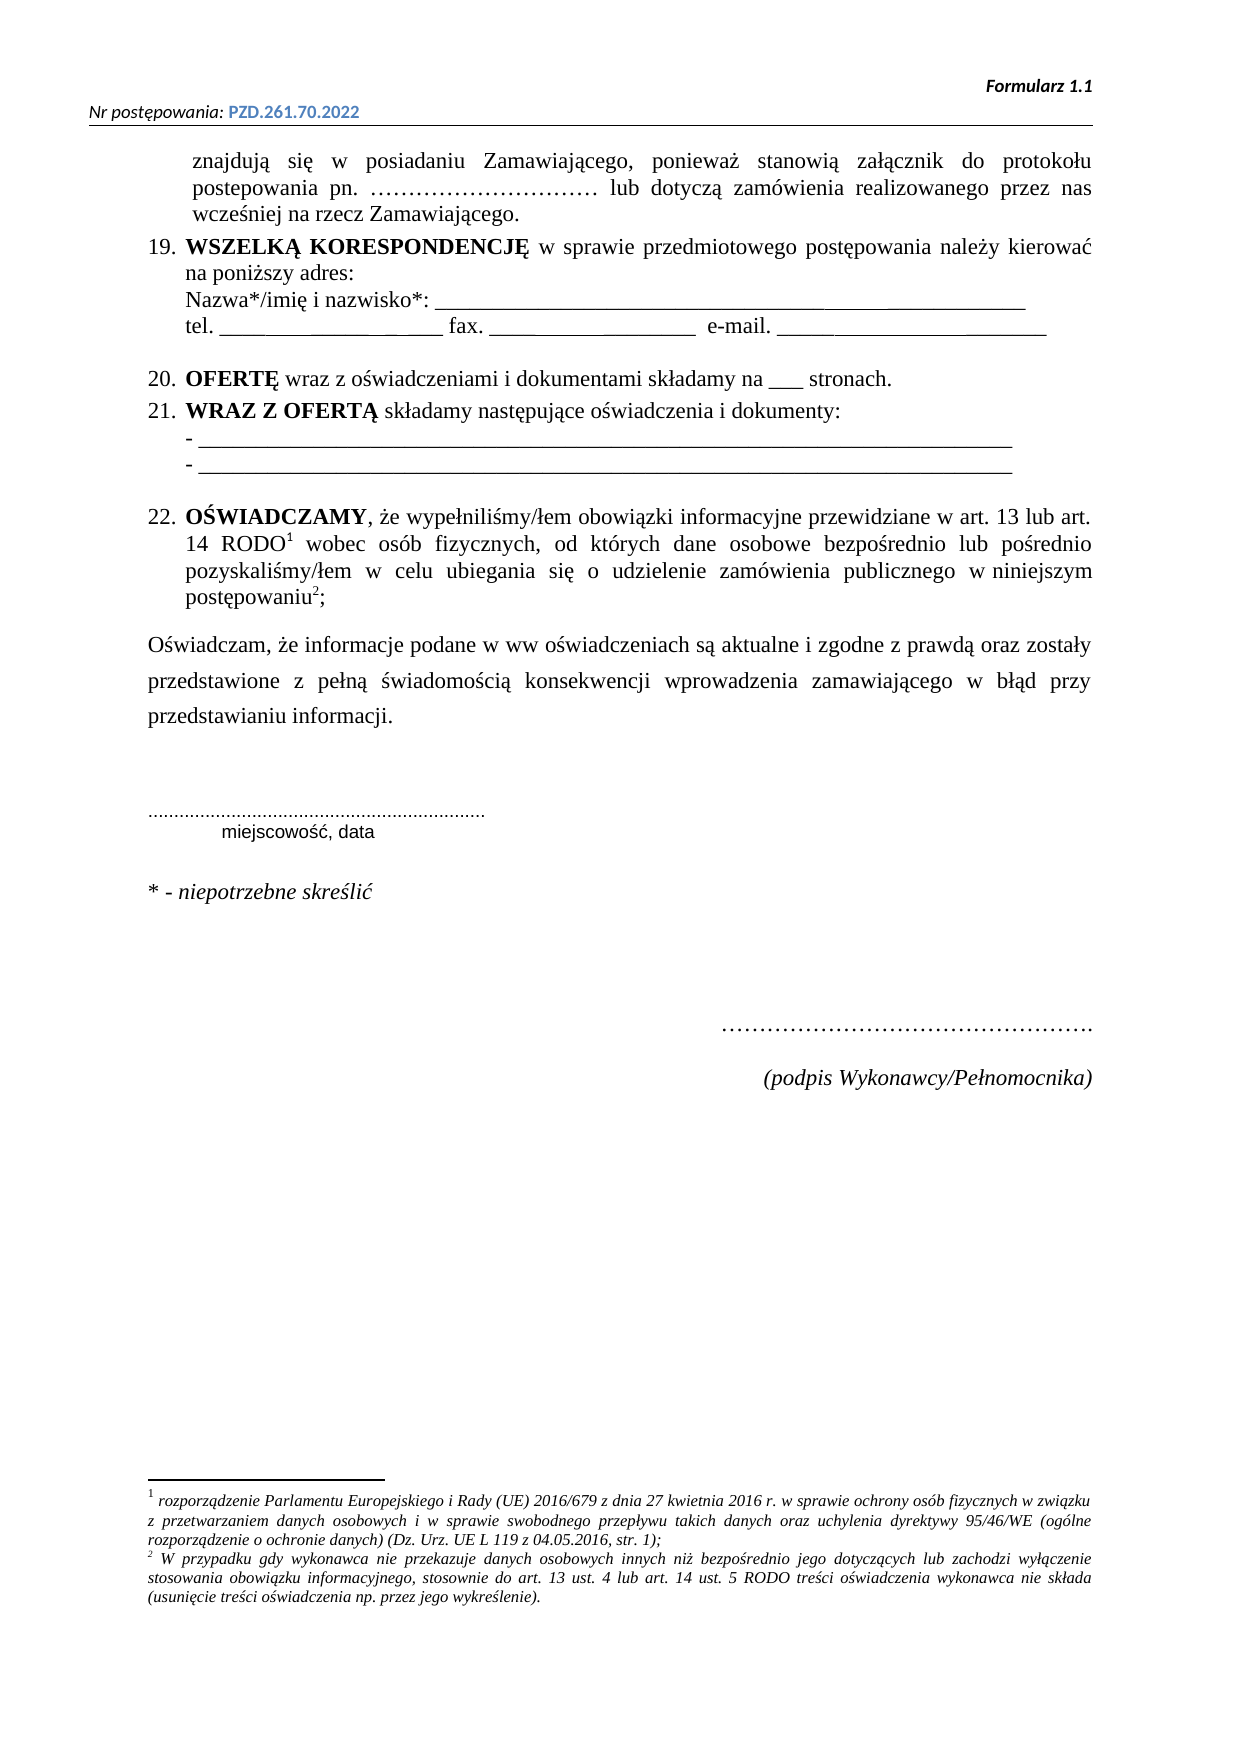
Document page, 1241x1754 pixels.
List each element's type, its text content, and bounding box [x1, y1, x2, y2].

text znajdują się w posiadaniu Zamawiającego, ponieważ stanowią załącznik do protokołu postepowania pn. ………………………… lub dotyczą zamówienia realizowanego przez nas wcześniej na rzecz Zamawiającego. [192, 148, 1093, 227]
text miejscowość, data [185, 821, 1093, 842]
text - _______________________________________________________________________ [185, 450, 1093, 476]
text * - niepotrzebne skreślić [148, 878, 1093, 904]
text ................................................................. [148, 799, 1093, 821]
text tel. ____ _____ _ ___ fax. ____ ________ e-mail. _____ _______ [185, 312, 1093, 338]
text (podpis Wykonawcy/Pełnomocnika) [148, 1064, 1093, 1090]
text Oświadczam, że informacje podane w ww oświadczeniach są aktualne i zgodne z prawdą oraz zostały przedstawione z pełną świadomością konsekwencji wprowadzenia zamawiającego w błąd przy przedstawianiu informacji. [148, 622, 1093, 728]
text …………………………………………. [148, 1010, 1093, 1036]
list WSZELKĄ KORESPONDENCJĘ w sprawie przedmiotowego postępowania należy kierować na poniższy adres: [148, 233, 1093, 286]
list OŚWIADCZAMY, że wypełniliśmy/łem obowiązki informacyjne przewidziane w art. 13 lub art. 14 RODO wobec osób fizycznych, od których dane osobowe bezpośrednio lub pośrednio pozyskaliśmy/łem w celu ubiegania się o udzielenie zamówienia publicznego w niniejszym postępowaniu2; [148, 503, 1093, 610]
text Nazwa*/imię i nazwisko*: __________________________________ ____________ [185, 286, 1093, 312]
list WRAZ Z OFERTĄ składamy następujące oświadczenia i dokumenty: [148, 397, 1093, 424]
text - _______________________________________________________________________ [185, 424, 1093, 450]
list OFERTĘ wraz z oświadczeniami i dokumentami składamy na ___ stronach. [148, 365, 1093, 391]
